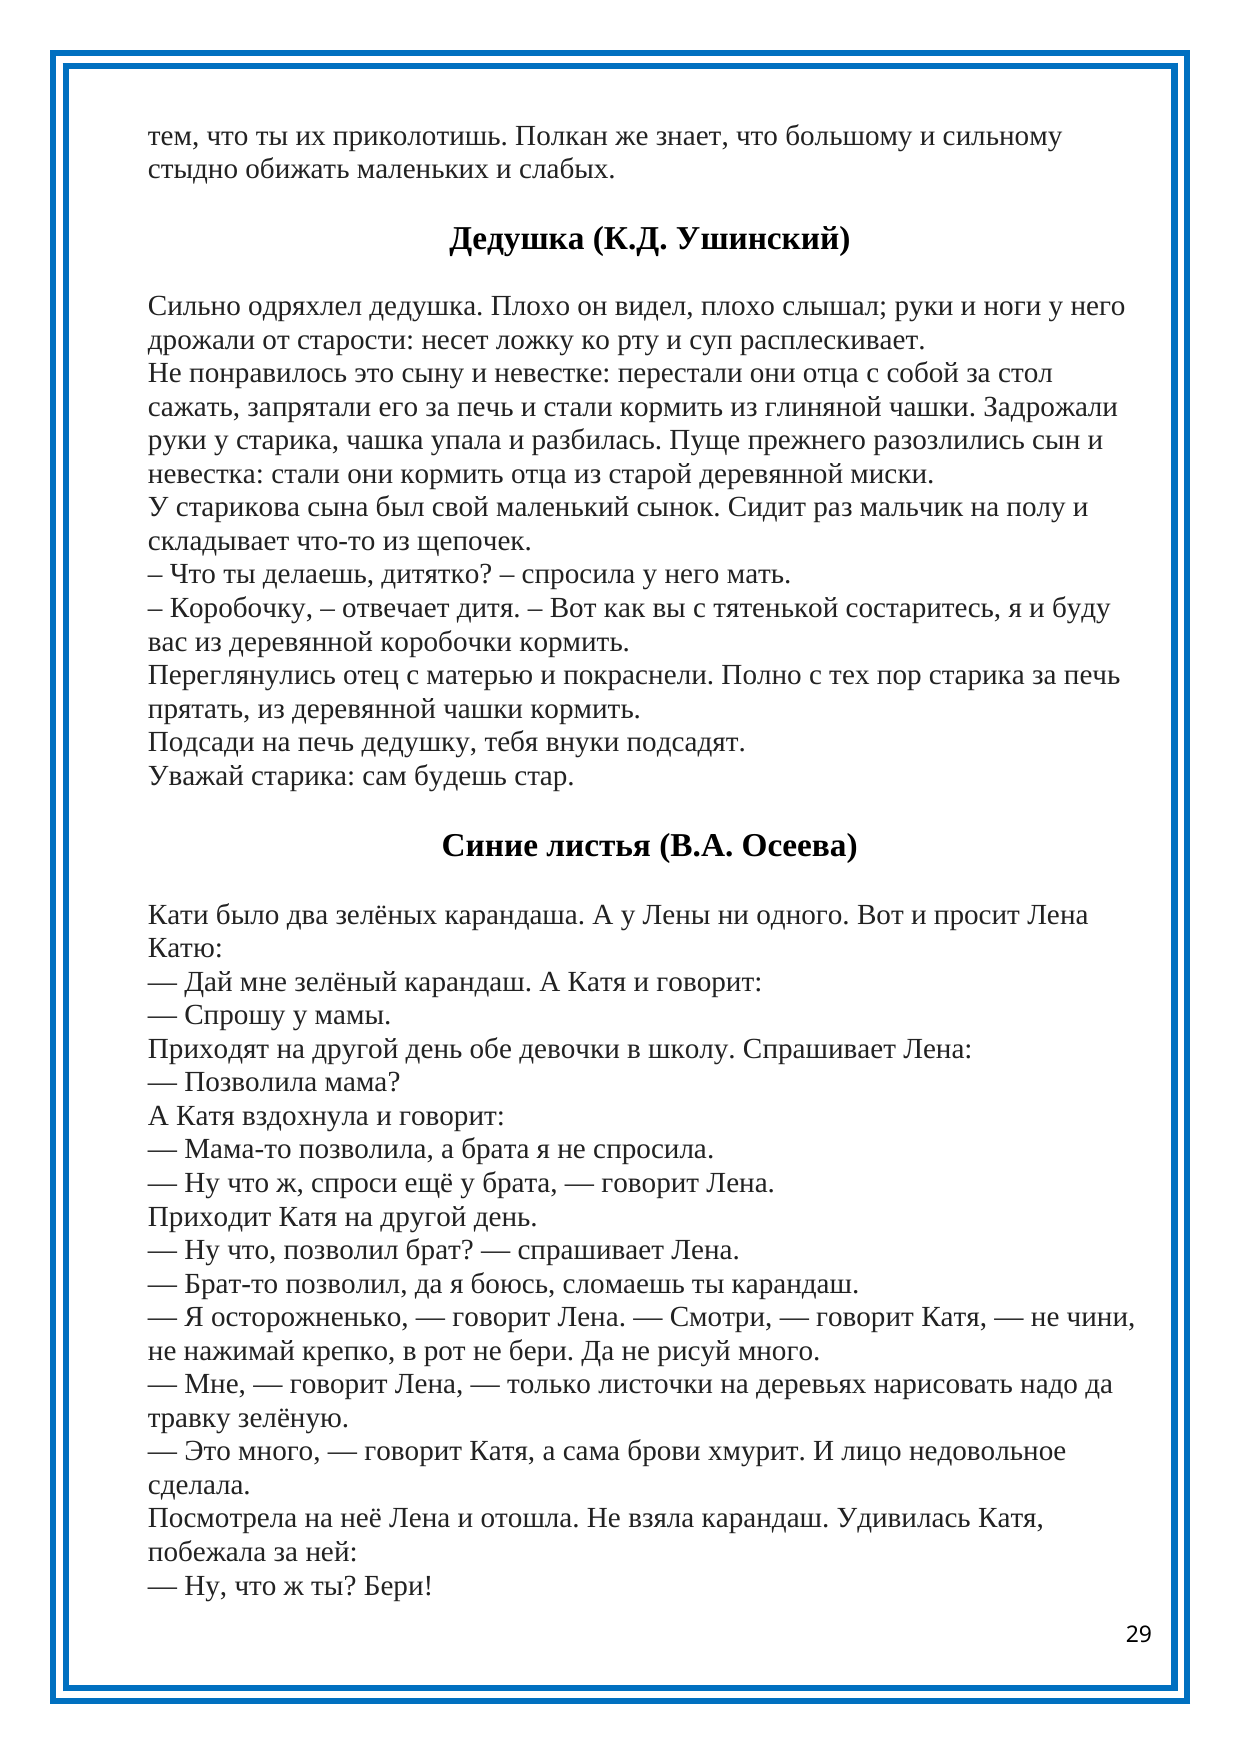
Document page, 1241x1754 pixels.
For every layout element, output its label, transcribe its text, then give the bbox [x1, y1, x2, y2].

subtitle Синие листья (В.А. Осеева) [148, 825, 1152, 863]
text — Мама-то позволила, а брата я не спросила. [148, 1132, 1152, 1165]
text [148, 118, 1152, 185]
text — Позволила мама? [148, 1064, 1152, 1098]
subtitle Дедушка (К.Д. Ушинский) [148, 219, 1152, 257]
text Посмотрела на неё Лена и отошла. Не взяла карандаш. Удивилась Катя, побежала за ней: [148, 1501, 1152, 1568]
text Сильно одряхлел дедушка. Плохо он видел, плохо слышал; руки и ноги у него дрожали от старости: несет ложку ко рту и суп расплескивает. Не понравилось это сыну и невестке: перестали они отца с собой за стол сажать, запрятали его за печь и стали кормить из глиняной чашки. Задрожали руки у старика, чашка упала и разбилась. Пуще прежнего разозлились сын и невестка: стали они кормить отца из старой деревянной миски. У старикова сына был свой маленький сынок. Сидит раз мальчик на полу и складывает что-то из щепочек. – Что ты делаешь, дитятко? – спросила у него мать. – Коробочку, – отвечает дитя. – Вот как вы с тятенькой состаритесь, я и буду вас из деревянной коробочки кормить. Переглянулись отец с матерью и покраснели. Полно с тех пор старика за печь прятать, из деревянной чашки кормить. Подсади на печь дедушку, тебя внуки подсадят. Уважай старика: сам будешь стар. [148, 288, 1152, 791]
text Приходит Катя на другой день. [148, 1199, 1152, 1232]
text — Брат-то позволил, да я боюсь, сломаешь ты карандаш. [148, 1266, 1152, 1299]
text — Я осторожненько, — говорит Лена. — Смотри, — говорит Катя, — не чини, не нажимай крепко, в рот не бери. Да не рисуй много. [148, 1299, 1152, 1366]
text — Мне, — говорит Лена, — только листочки на деревьях нарисовать надо да травку зелёную. [148, 1366, 1152, 1433]
text — Спрошу у мамы. [148, 997, 1152, 1031]
text — Ну что, позволил брат? — спрашивает Лена. [148, 1232, 1152, 1266]
text Приходят на другой день обе девочки в школу. Спрашивает Лена: [148, 1031, 1152, 1064]
text А Катя вздохнула и говорит: [148, 1098, 1152, 1132]
text Кати было два зелёных карандаша. А у Лены ни одного. Вот и просит Лена Катю: [148, 897, 1152, 964]
text — Ну, что ж ты? Бери! [148, 1568, 1152, 1601]
text — Дай мне зелёный карандаш. А Катя и говорит: [148, 964, 1152, 997]
text — Ну что ж, спроси ещё у брата, — говорит Лена. [148, 1165, 1152, 1199]
text — Это много, — говорит Катя, а сама брови хмурит. И лицо недовольное сделала. [148, 1433, 1152, 1501]
